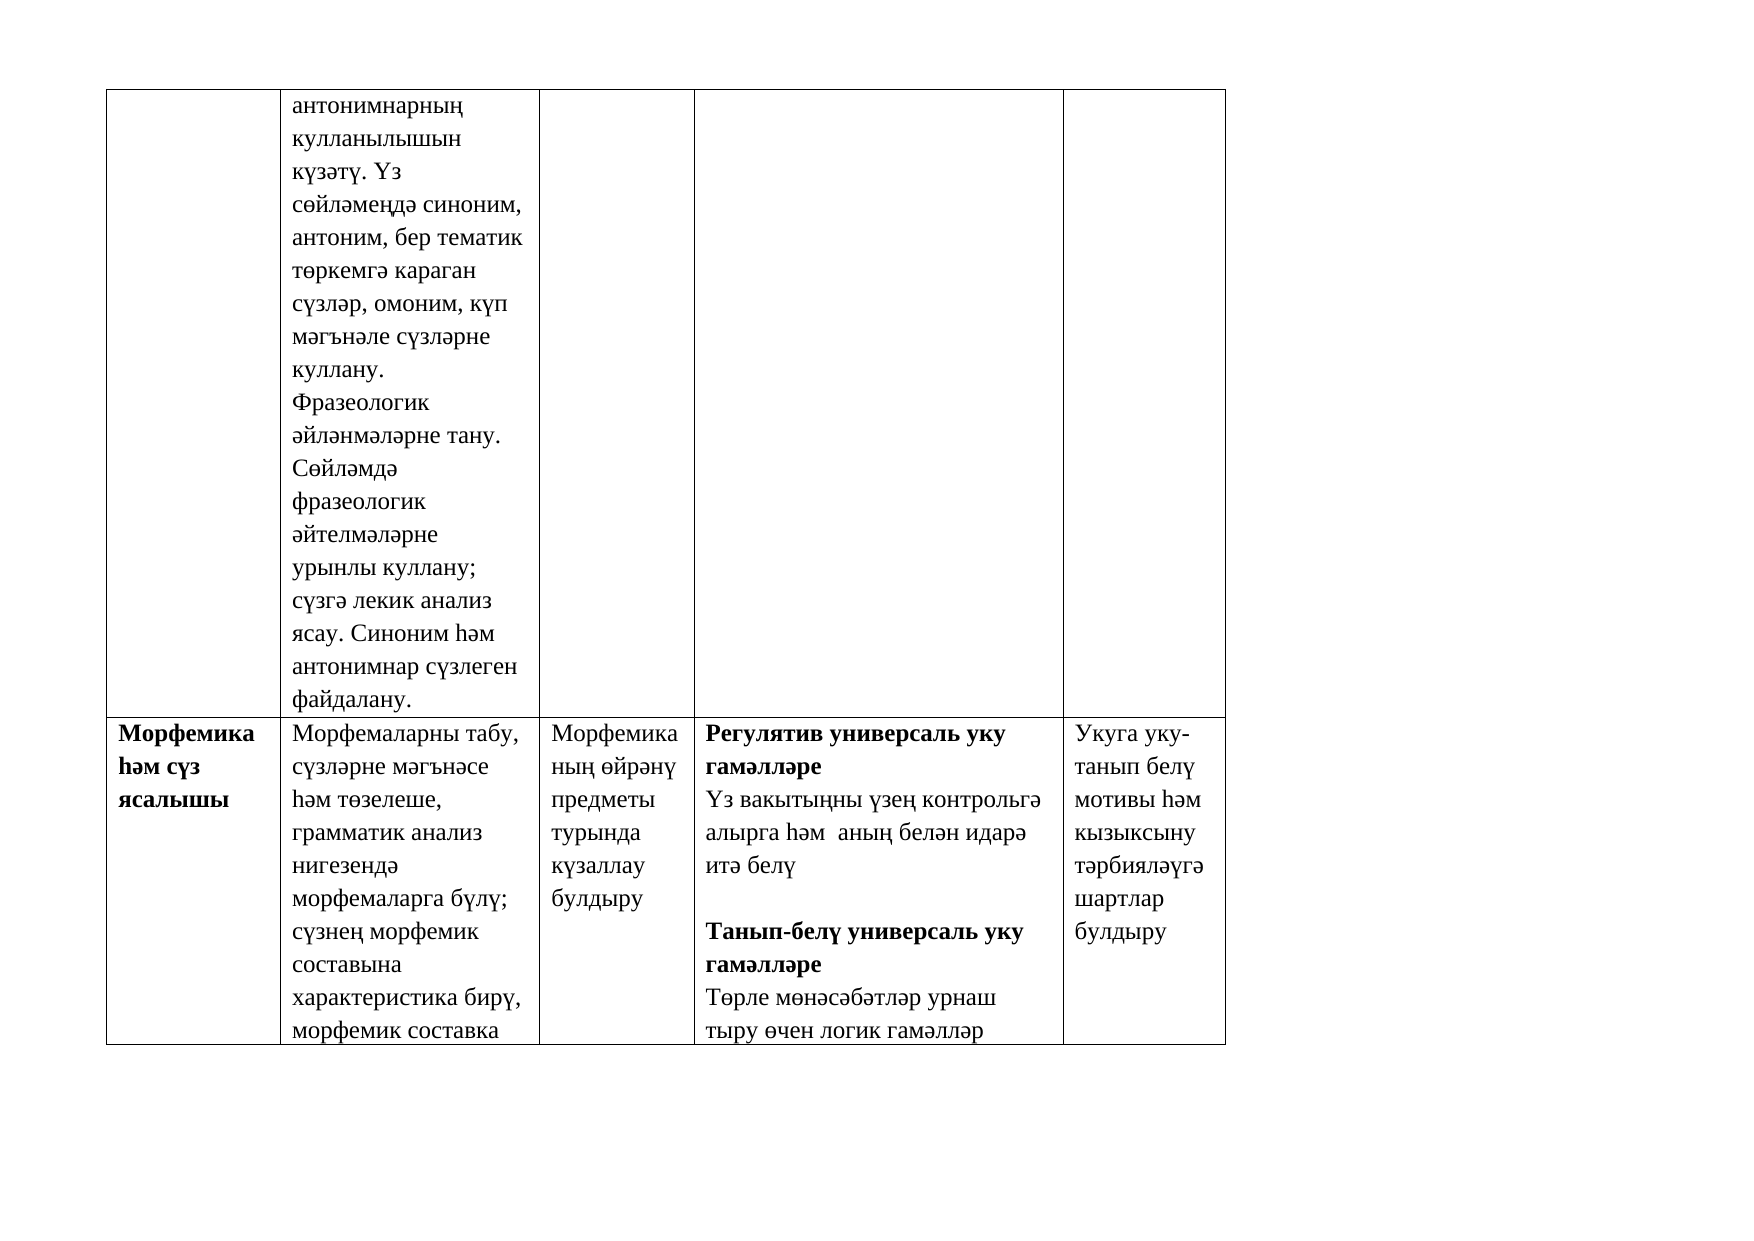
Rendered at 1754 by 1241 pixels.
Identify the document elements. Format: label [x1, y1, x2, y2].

table_cell [540, 718, 694, 1044]
table_cell [1064, 718, 1225, 1044]
table_cell [695, 90, 1063, 717]
table_cell [281, 718, 539, 1044]
table_cell [540, 90, 694, 717]
table_cell [281, 90, 539, 717]
table_cell [107, 90, 280, 717]
table_cell [107, 718, 280, 1044]
table_cell [1064, 90, 1225, 717]
table_cell [695, 718, 1063, 1044]
